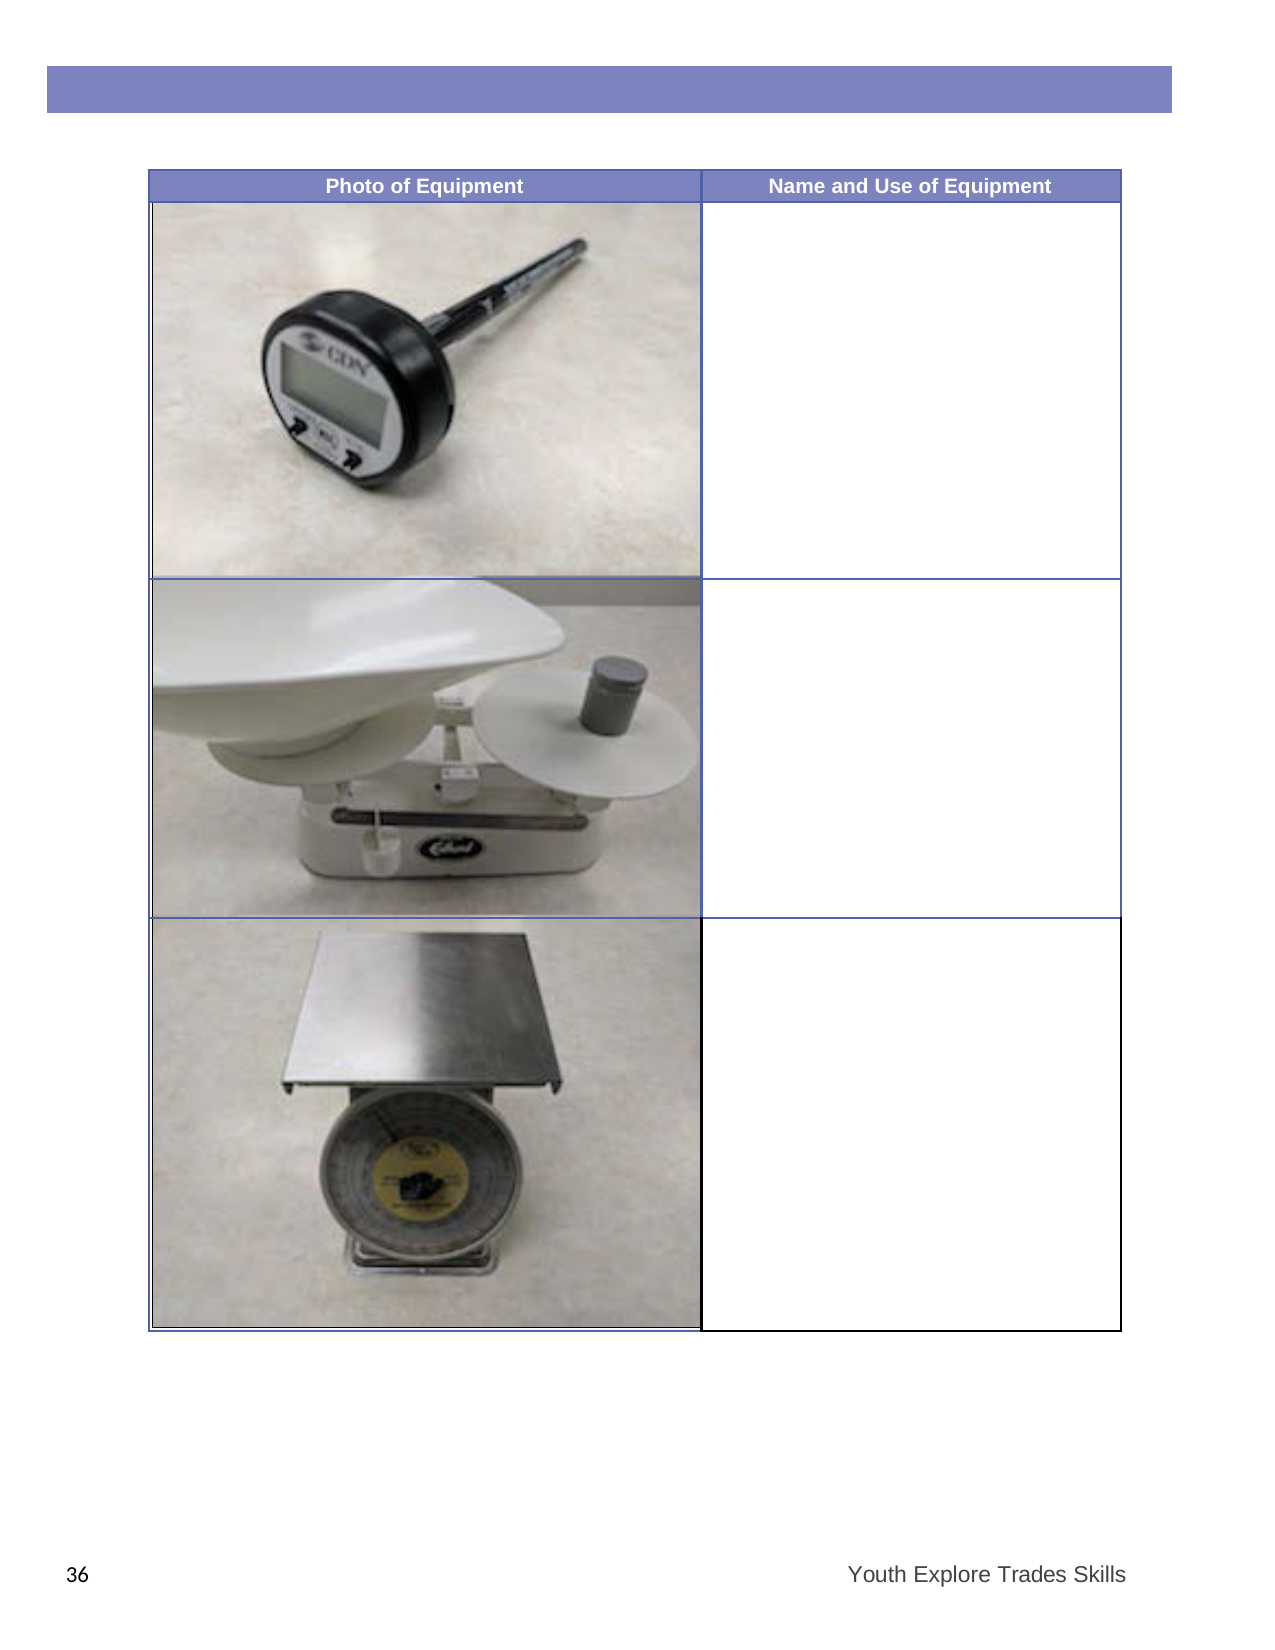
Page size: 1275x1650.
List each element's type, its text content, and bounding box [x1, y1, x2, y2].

table_cell [150, 580, 700, 917]
table_header Name and Use of Equipment [703, 171, 1120, 201]
table_cell [150, 919, 700, 1330]
table_cell [703, 919, 1120, 1330]
table_cell [150, 203, 700, 577]
table_cell [703, 203, 1120, 577]
table_header Photo of Equipment [150, 171, 700, 201]
table_cell [703, 580, 1120, 917]
